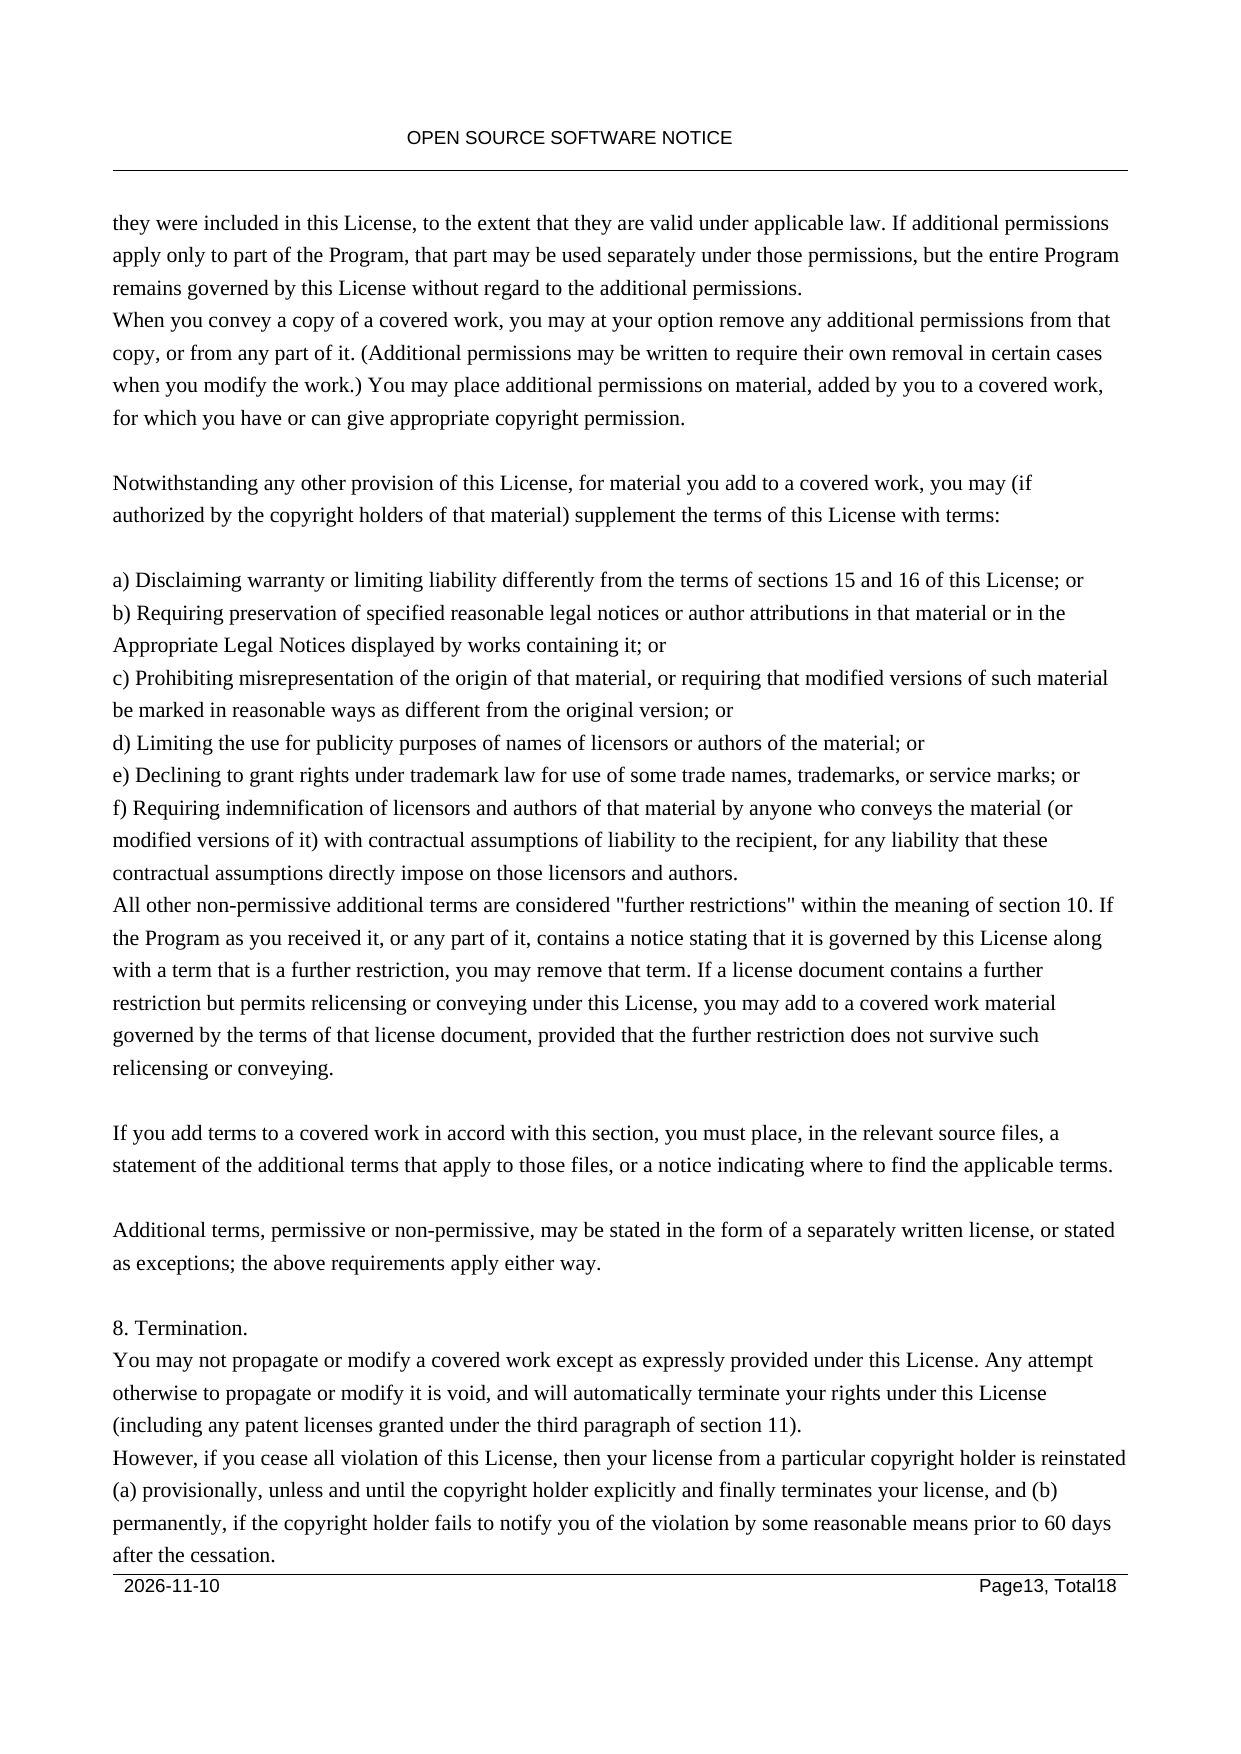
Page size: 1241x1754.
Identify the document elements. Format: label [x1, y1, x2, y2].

text [112, 206, 1128, 1571]
